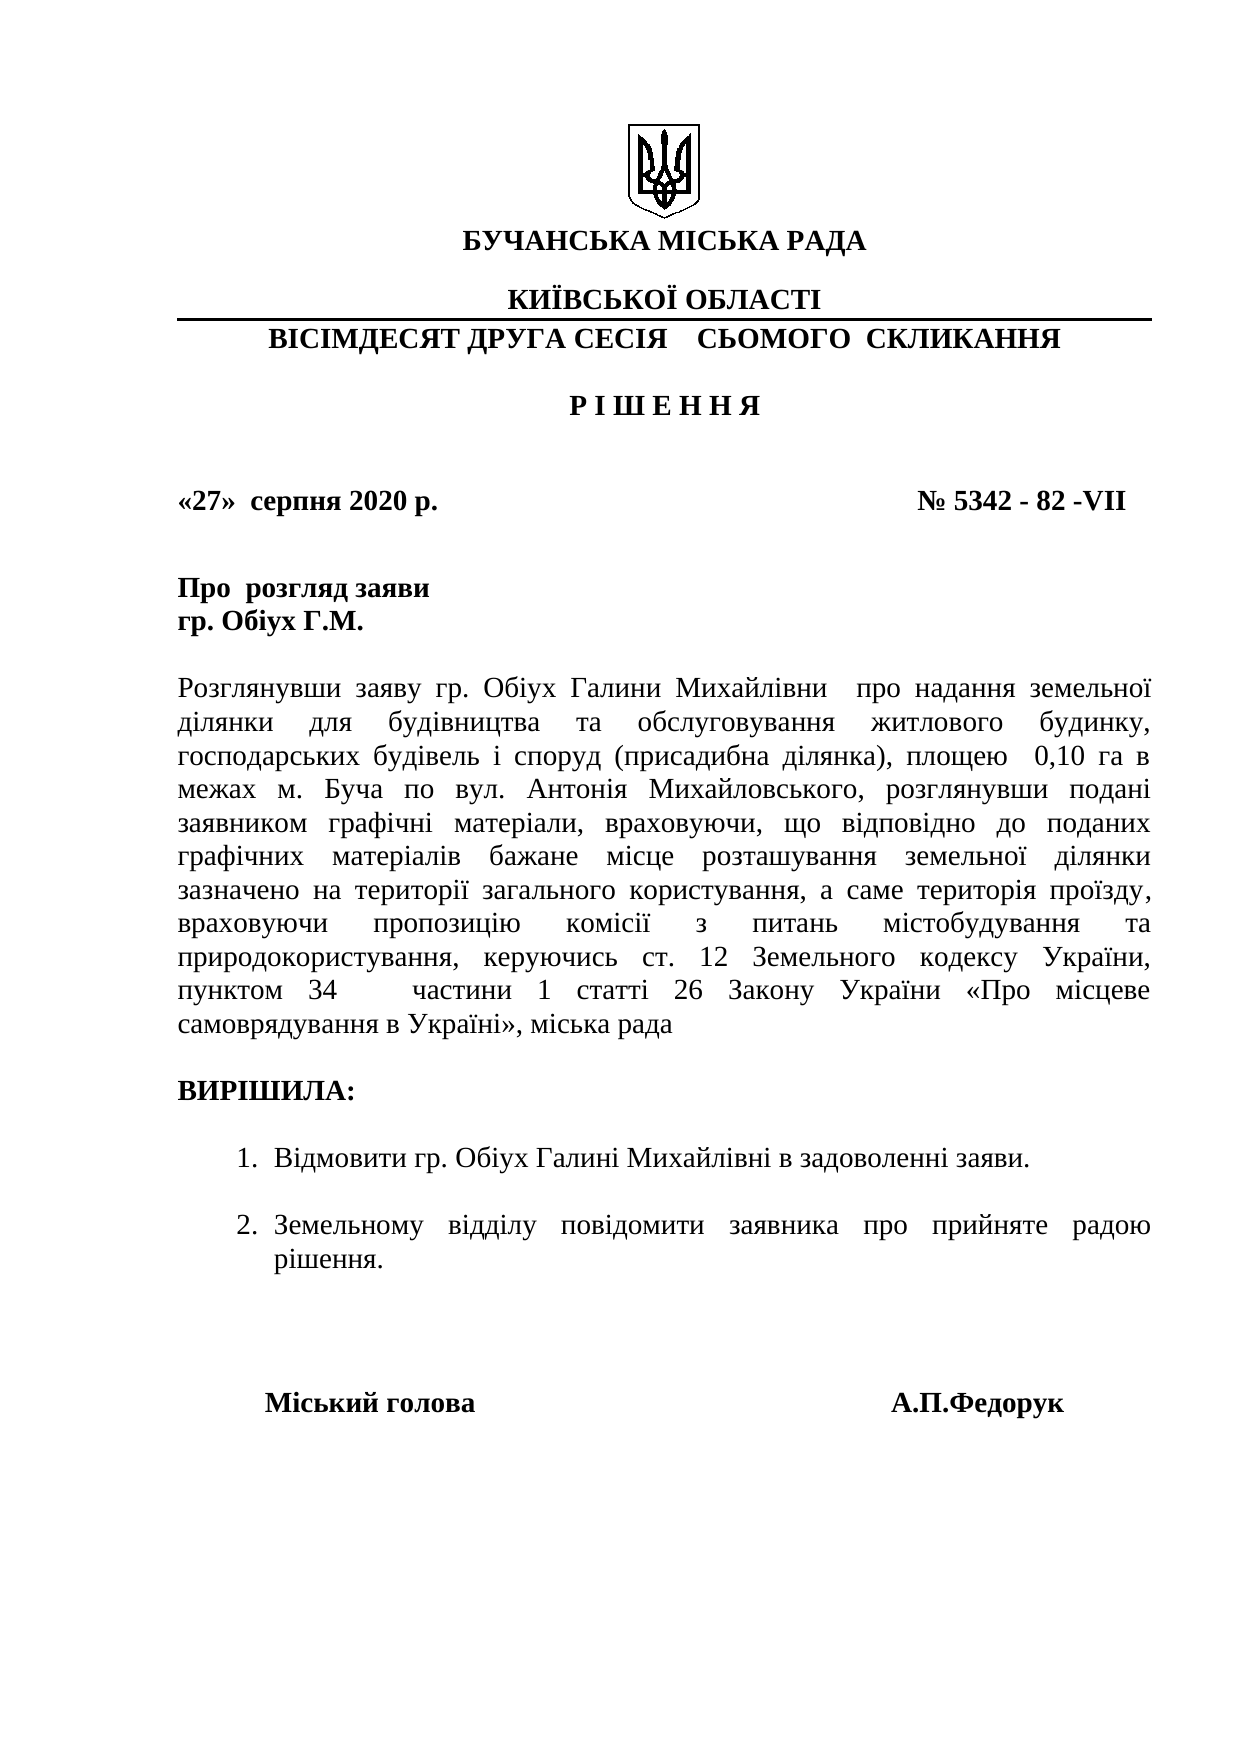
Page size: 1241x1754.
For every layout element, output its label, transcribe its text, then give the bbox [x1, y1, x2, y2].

text КИЇВСЬКОЇ ОБЛАСТІ [177, 282, 1152, 318]
text ВИРІШИЛА: [177, 1073, 1152, 1107]
text ВІСІМДЕСЯТ ДРУГА СЕСІЯ СЬОМОГО СКЛИКАННЯ [177, 321, 1152, 354]
list Відмовити гр. Обіух Галині Михайлівні в задоволенні заяви. [236, 1140, 1152, 1174]
text Розглянувши заяву гр. Обіух Галини Михайлівни про надання земельної ділянки для будівництва та обслуговування житлового будинку, господарських будівель і споруд (присадибна ділянка), площею 0,10 га в межах м. Буча по вул. Антонія Михайловського, розглянувши подані заявником графічні матеріали, враховуючи, що відповідно до поданих графічних матеріалів бажане місце розташування земельної ділянки зазначено на території загального користування, а саме територія проїзду, враховуючи пропозицію комісії з питань містобудування та природокористування, керуючись ст. 12 Земельного кодексу України, пунктом 34 частини 1 статті 26 Закону України «Про місцеве самоврядування в Україні», міська рада [177, 671, 1152, 1039]
text «27» серпня 2020 р. № 5342 - 82 -VІІ [177, 483, 1152, 517]
text Про розгляд заяви [177, 570, 1152, 603]
text гр. Обіух Г.М. [177, 603, 1152, 637]
list Земельному відділу повідомити заявника про прийняте радою рішення. [236, 1207, 1152, 1274]
text БУЧАНСЬКА МІСЬКА РАДА [177, 223, 1152, 256]
text Міський голова А.П.Федорук [177, 1385, 1152, 1418]
text Р І Ш Е Н Н Я [177, 388, 1152, 422]
